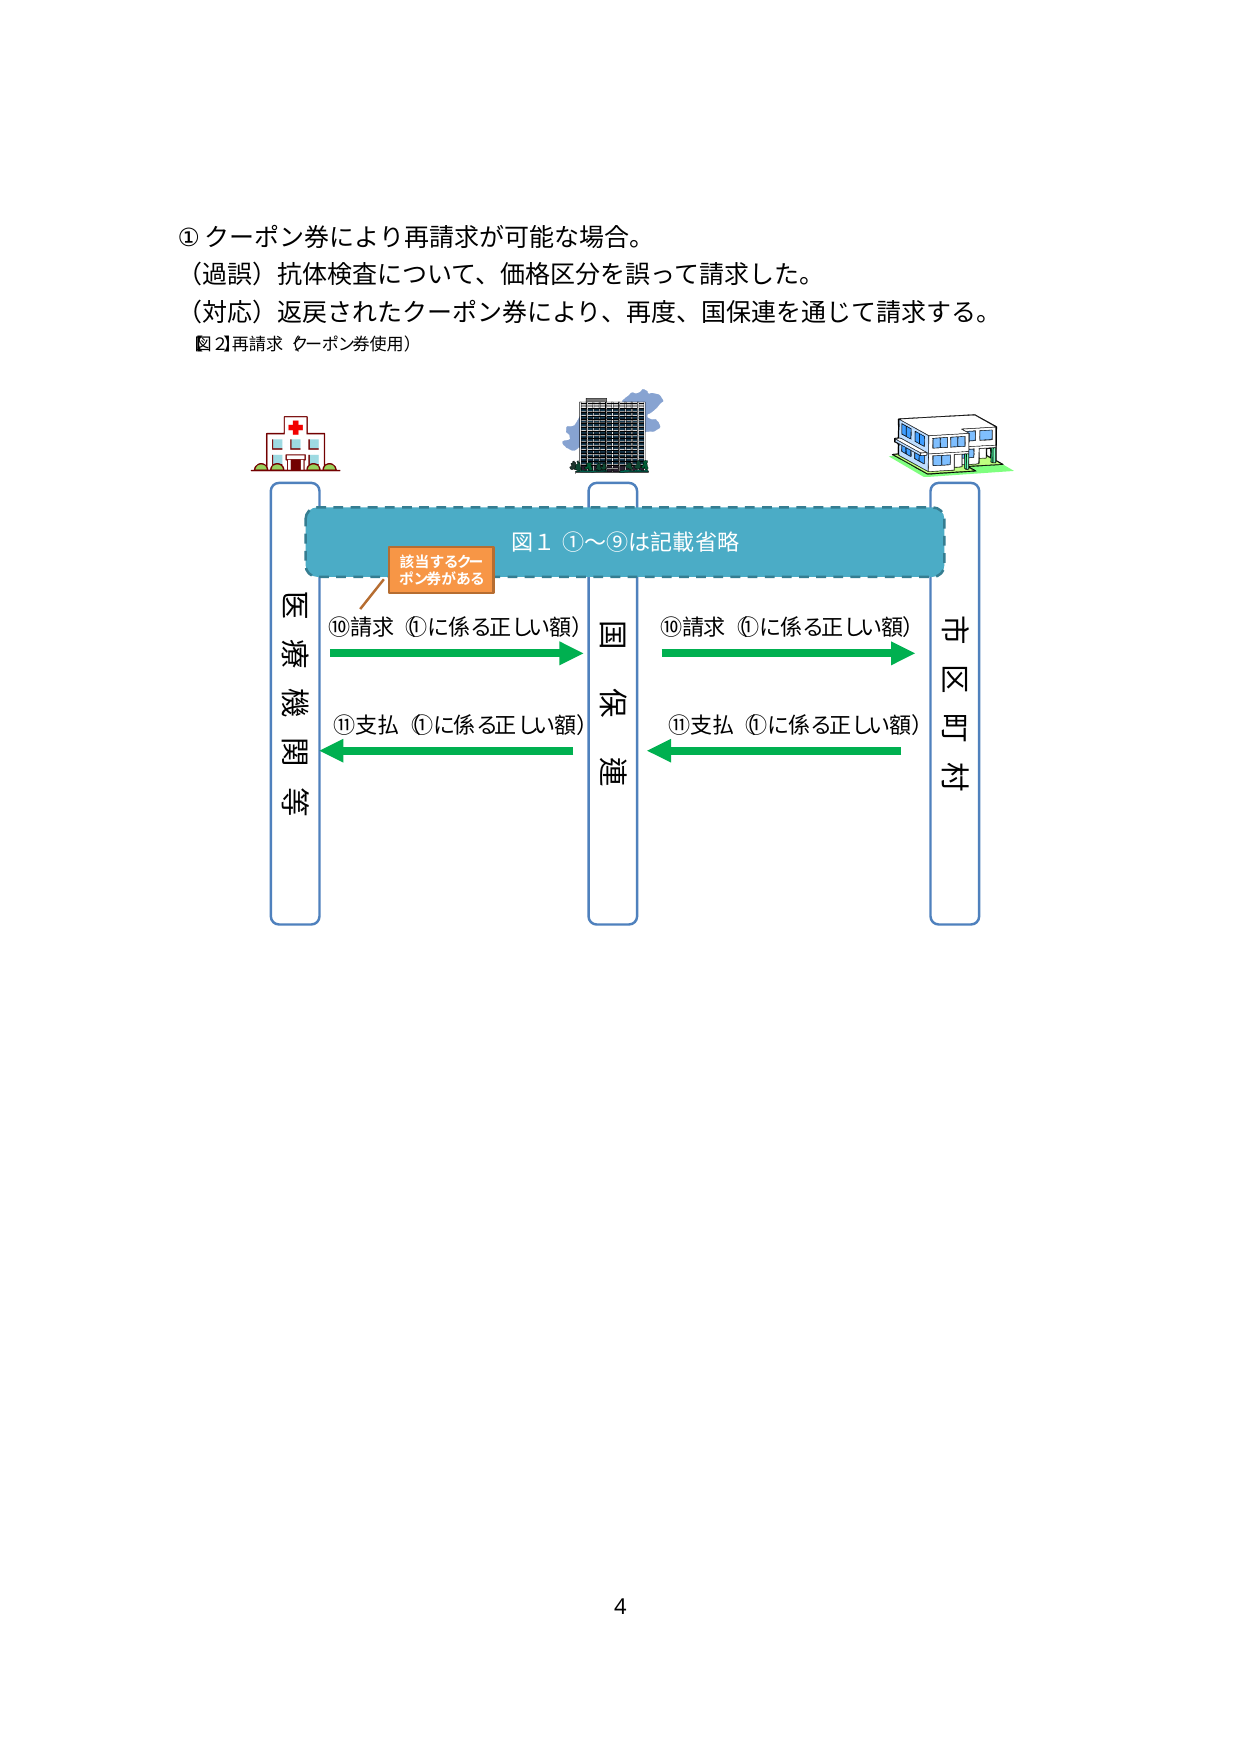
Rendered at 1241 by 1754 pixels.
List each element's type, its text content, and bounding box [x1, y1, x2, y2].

text ①クーポン券により再請求が可能な場合。 [177, 217, 1063, 254]
text （過誤）抗体検査について、価格区分を誤って請求した。 [177, 254, 1063, 292]
text （対応）返戻されたクーポン券により、再度、国保連を通じて請求する。 [177, 292, 1063, 329]
